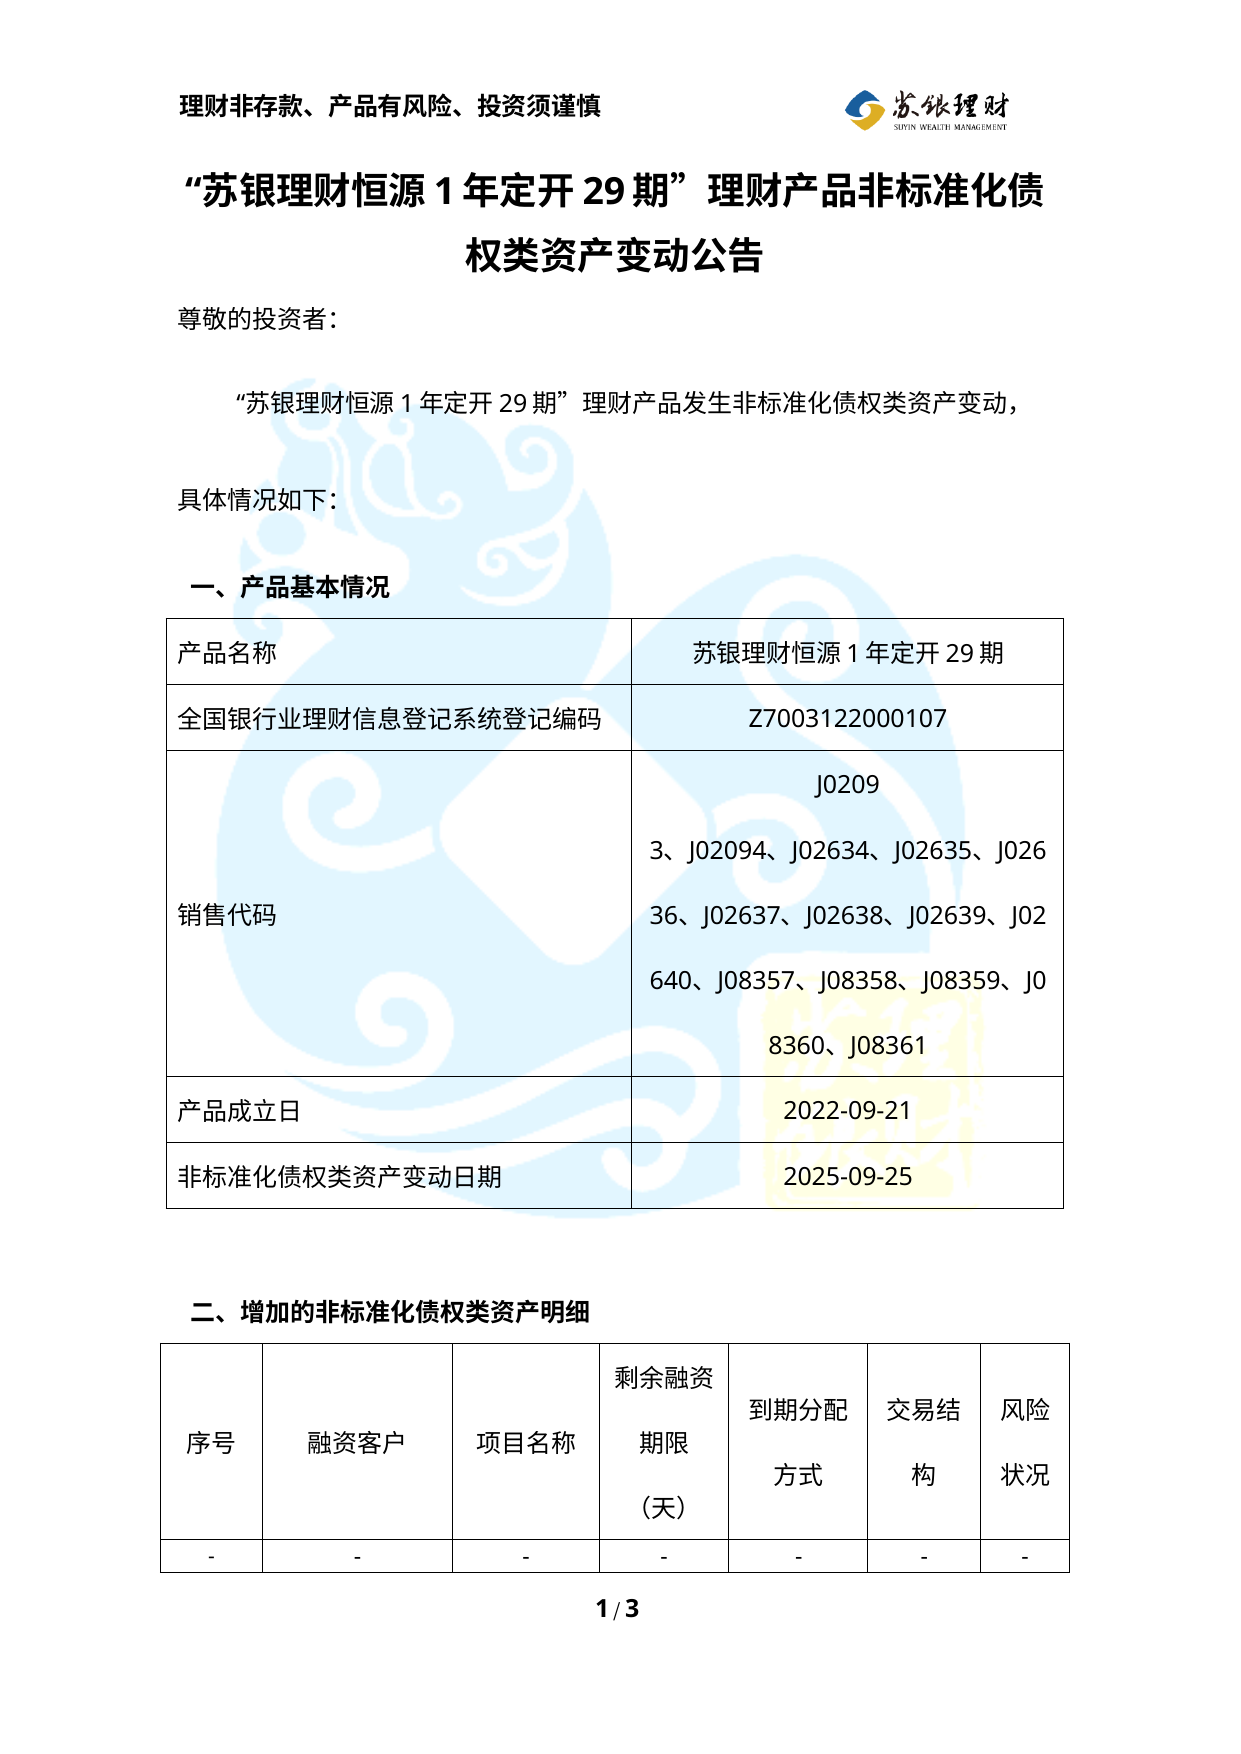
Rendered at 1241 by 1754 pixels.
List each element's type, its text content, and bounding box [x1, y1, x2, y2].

table_header 融资客户 [263, 1344, 452, 1539]
table_cell - [161, 1540, 262, 1572]
picture [820, 72, 1039, 143]
table_header 到期分配方式 [729, 1344, 867, 1539]
subtitle 一、产品基本情况 [190, 553, 1053, 618]
table_cell - [600, 1540, 728, 1572]
table_header 项目名称 [453, 1344, 599, 1539]
table_cell - [981, 1540, 1069, 1572]
table_cell 全国银行业理财信息登记系统登记编码 [167, 685, 631, 750]
table_header 序号 [161, 1344, 262, 1539]
text “苏银理财恒源1年定开29期”理财产品发生非标准化债权类资产变动，具体情况如下： [177, 369, 1053, 531]
table_cell 2022-09-21 [632, 1077, 1063, 1142]
table_cell 产品成立日 [167, 1077, 631, 1142]
table_header 剩余融资期限（天） [600, 1344, 728, 1539]
table_cell - [453, 1540, 599, 1572]
text “苏银理财恒源1年定开29期”理财产品非标准化债权类资产变动公告 [177, 156, 1053, 286]
table_cell 2025-09-25 [632, 1143, 1063, 1208]
table_cell 销售代码 [167, 751, 631, 1076]
table_cell Z7003122000107 [632, 685, 1063, 750]
table_cell J02093、J02094、J02634、J02635、J02636、J02637、J02638、J02639、J02640、J08357、J08358、J08359、J08360、J08361 [632, 751, 1063, 1076]
subtitle 二、增加的非标准化债权类资产明细 [190, 1278, 1053, 1343]
table_header 交易结构 [868, 1344, 980, 1539]
table_header 风险状况 [981, 1344, 1069, 1539]
text 尊敬的投资者： [177, 286, 1053, 351]
table_cell - [729, 1540, 867, 1572]
table_cell 非标准化债权类资产变动日期 [167, 1143, 631, 1208]
table_header 产品名称 [167, 619, 631, 684]
table_cell - [868, 1540, 980, 1572]
table_cell - [263, 1540, 452, 1572]
table_header 苏银理财恒源1年定开29期 [632, 619, 1063, 684]
